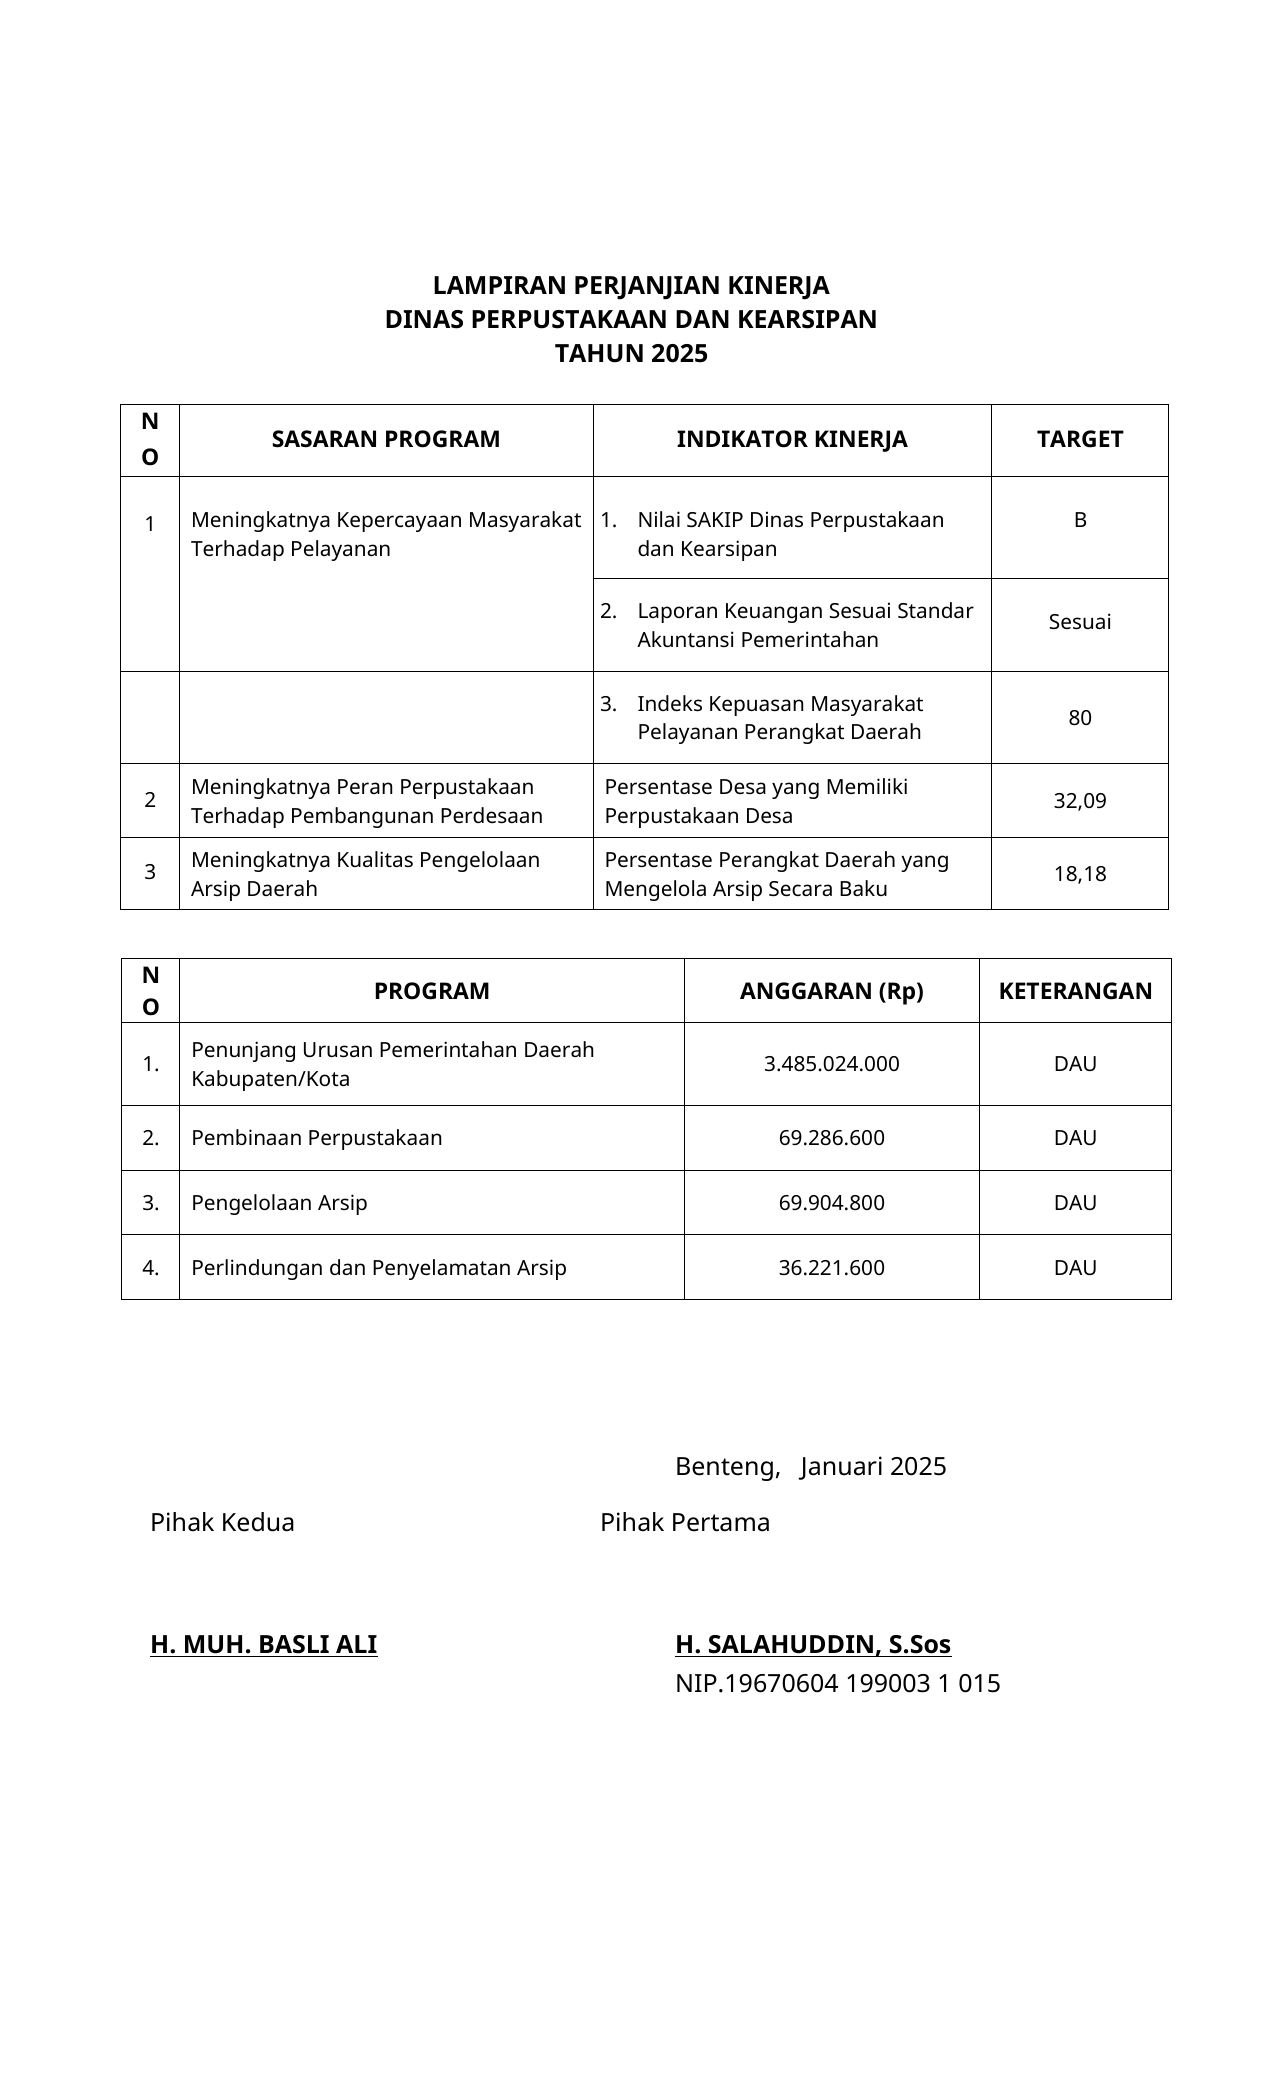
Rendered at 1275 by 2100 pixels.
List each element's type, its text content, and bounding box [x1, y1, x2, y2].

table_cell DAU [980, 1171, 1171, 1234]
table_cell DAU [980, 1106, 1171, 1169]
table_cell 2. [122, 1106, 179, 1169]
table_cell 1 [121, 477, 179, 671]
table_cell Pengelolaan Arsip [180, 1171, 684, 1234]
table_header KETERANGAN [980, 959, 1171, 1022]
table_cell 69.904.800 [685, 1171, 979, 1234]
table_header TARGET [992, 405, 1168, 476]
text Benteng, Januari 2025 [600, 1449, 1113, 1483]
table_cell 69.286.600 [685, 1106, 979, 1169]
table_cell [180, 672, 593, 763]
table_cell DAU [980, 1235, 1171, 1299]
table_cell 36.221.600 [685, 1235, 979, 1299]
table_cell Persentase Desa yang Memiliki Perpustakaan Desa [594, 764, 991, 837]
table_cell Persentase Perangkat Daerah yang Mengelola Arsip Secara Baku [594, 838, 991, 909]
table_cell Penunjang Urusan Pemerintahan Daerah Kabupaten/Kota [180, 1023, 684, 1105]
table_cell [121, 672, 179, 763]
table_header PROGRAM [180, 959, 684, 1022]
table_cell DAU [980, 1023, 1171, 1105]
table_cell 32,09 [992, 764, 1168, 837]
table_header NO [122, 959, 179, 1022]
table_cell Nilai SAKIP Dinas Perpustakaan dan Kearsipan [594, 477, 991, 578]
table_cell 2 [121, 764, 179, 837]
table_header INDIKATOR KINERJA [594, 405, 991, 476]
text Pihak Kedua Pihak Pertama [150, 1505, 1113, 1539]
table_cell Pembinaan Perpustakaan [180, 1106, 684, 1169]
text H. MUH. BASLI ALI H. SALAHUDDIN, S.Sos [150, 1627, 1113, 1661]
table_cell 80 [992, 672, 1168, 763]
table_cell Sesuai [992, 579, 1168, 671]
table_header ANGGARAN (Rp) [685, 959, 979, 1022]
text LAMPIRAN PERJANJIAN KINERJA [150, 267, 1113, 302]
table_cell Indeks Kepuasan Masyarakat Pelayanan Perangkat Daerah [594, 672, 991, 763]
table_cell 3.485.024.000 [685, 1023, 979, 1105]
table_header SASARAN PROGRAM [180, 405, 593, 476]
text DINAS PERPUSTAKAAN DAN KEARSIPAN [150, 302, 1113, 336]
table_cell 1. [122, 1023, 179, 1105]
table_cell Laporan Keuangan Sesuai Standar Akuntansi Pemerintahan [594, 579, 991, 671]
table_cell 18,18 [992, 838, 1168, 909]
table_cell 3 [121, 838, 179, 909]
table_cell Meningkatnya Peran Perpustakaan Terhadap Pembangunan Perdesaan [180, 764, 593, 837]
table_cell Meningkatnya Kepercayaan Masyarakat Terhadap Pelayanan [180, 477, 593, 671]
text NIP.19670604 199003 1 015 [150, 1666, 1113, 1700]
table_cell Meningkatnya Kualitas Pengelolaan Arsip Daerah [180, 838, 593, 909]
table_cell 4. [122, 1235, 179, 1299]
table_header NO [121, 405, 179, 476]
table_cell 3. [122, 1171, 179, 1234]
table_cell B [992, 477, 1168, 578]
text TAHUN 2025 [150, 336, 1113, 370]
table_cell Perlindungan dan Penyelamatan Arsip [180, 1235, 684, 1299]
